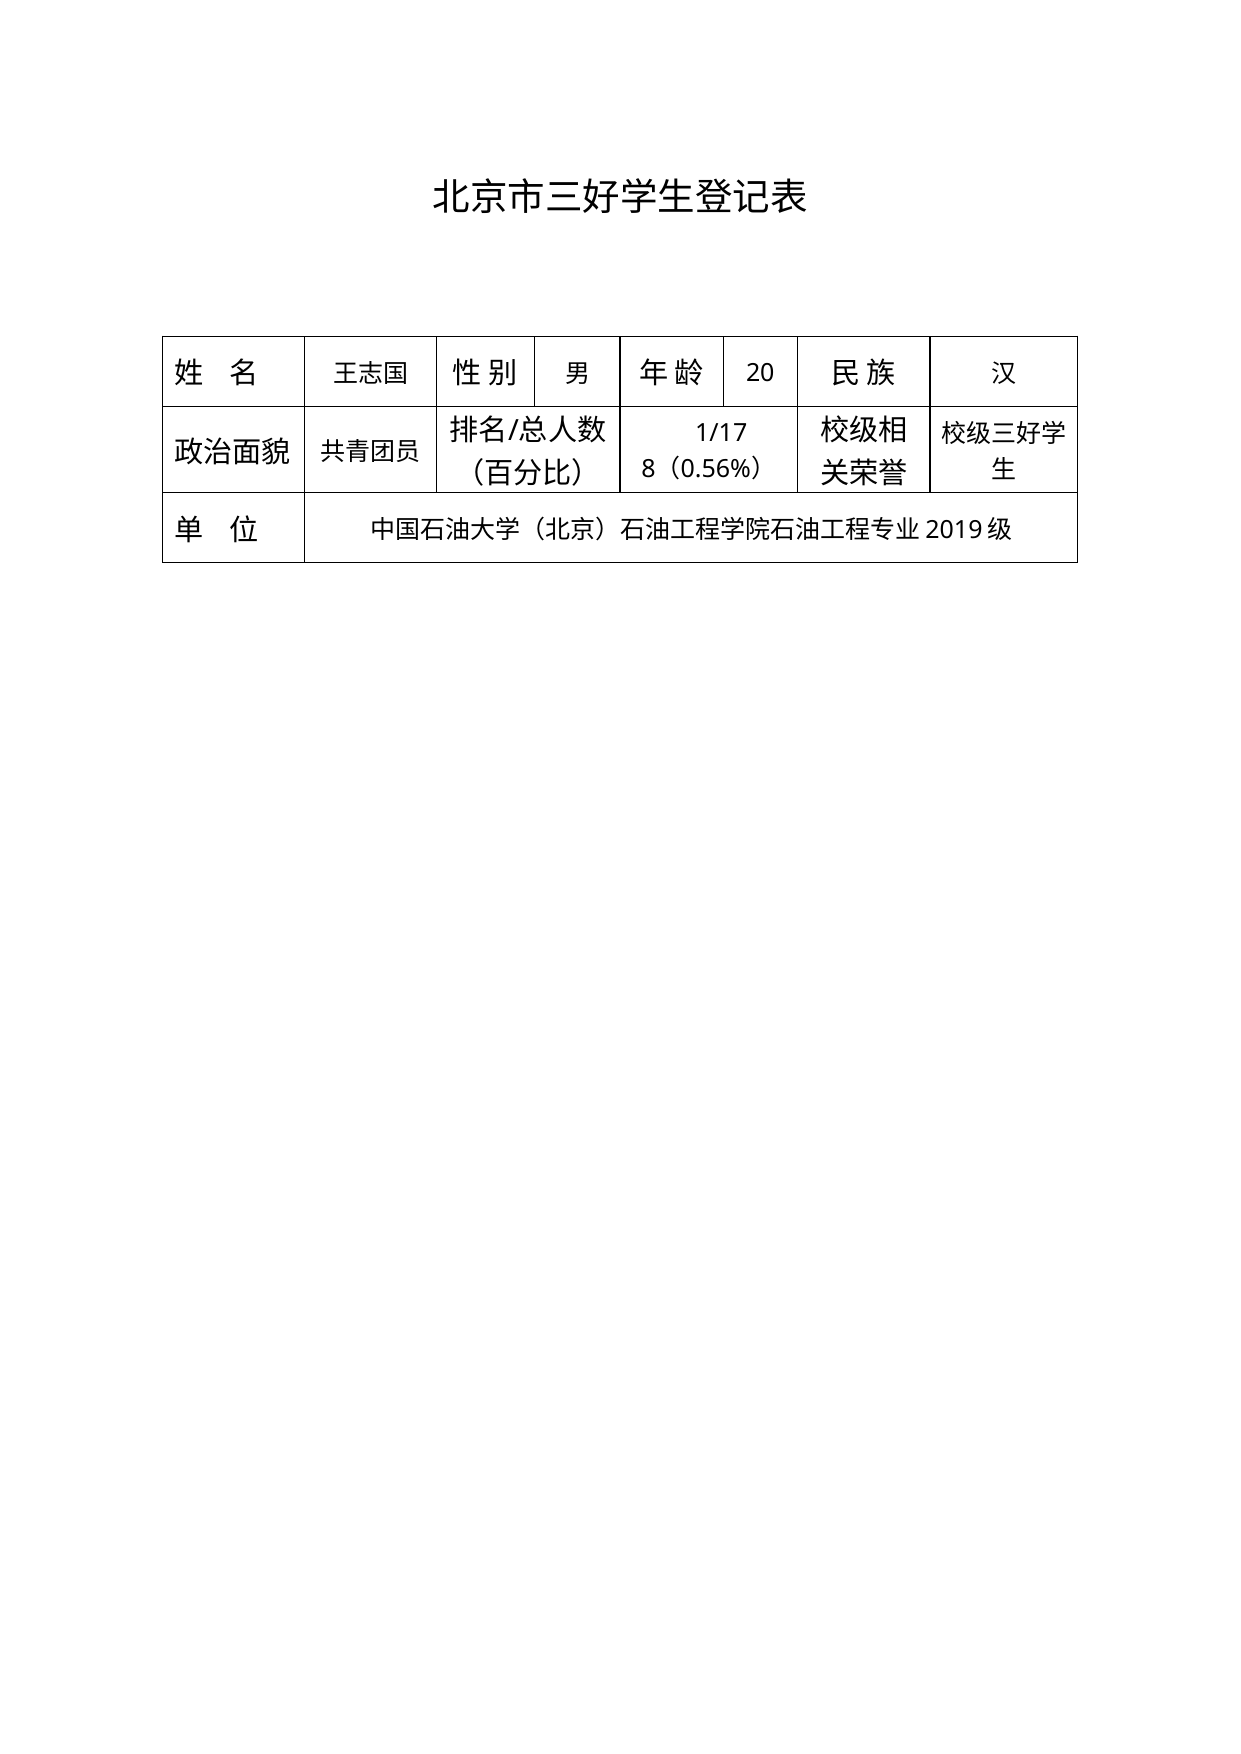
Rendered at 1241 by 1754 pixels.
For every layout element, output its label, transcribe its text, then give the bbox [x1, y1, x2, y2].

table_cell 排名/总人数（百分比） [437, 407, 619, 492]
table_header 王志国 [305, 337, 436, 406]
table_header 性 别 [437, 337, 534, 406]
table_cell 中国石油大学（北京）石油工程学院石油工程专业2019级 [305, 493, 1077, 562]
table_header 20 [724, 337, 797, 406]
table_cell 共青团员 [305, 407, 436, 492]
table_header 民 族 [798, 337, 929, 406]
table_cell 校级三好学生 [931, 407, 1077, 492]
table_header 男 [535, 337, 619, 406]
table_cell 单 位 [163, 493, 304, 562]
table_cell 政治面貌 [163, 407, 304, 492]
table_header 年 龄 [621, 337, 723, 406]
table_cell 校级相关荣誉 [798, 407, 929, 492]
table_header 姓 名 [163, 337, 304, 406]
text 北京市三好学生登记表 [187, 162, 1053, 227]
table_header 汉 [931, 337, 1077, 406]
table_cell 1/178（0.56%） [621, 407, 797, 492]
